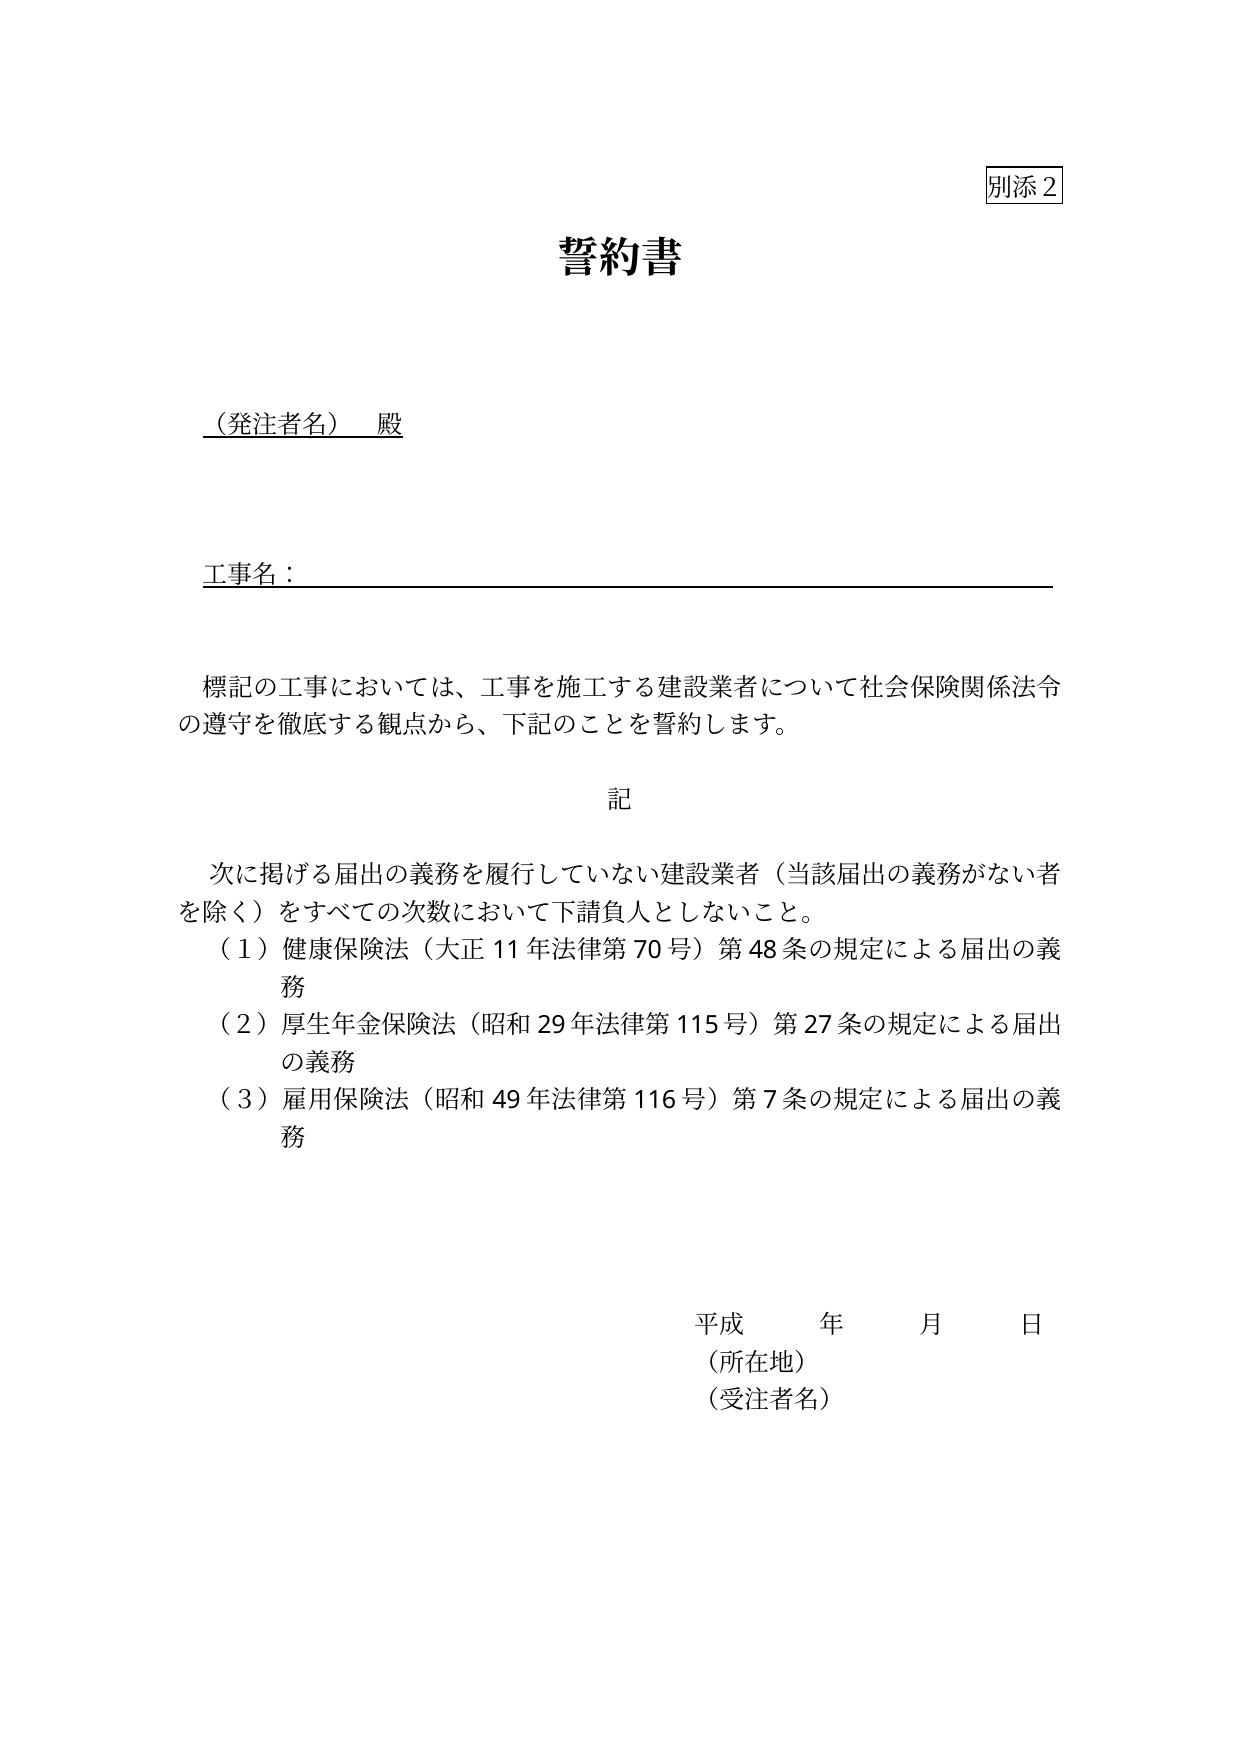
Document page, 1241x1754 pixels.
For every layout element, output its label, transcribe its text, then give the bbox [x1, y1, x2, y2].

text （３）雇用保険法（昭和49年法律第116号）第7条の規定による届出の義務 [206, 1079, 1063, 1154]
text 次に掲げる届出の義務を履行していない建設業者（当該届出の義務がない者を除く）をすべての次数において下請負人としないこと。 [177, 854, 1063, 929]
text 標記の工事においては、工事を施工する建設業者について社会保険関係法令の遵守を徹底する観点から、下記のことを誓約します。 [177, 667, 1063, 742]
text 記 [177, 779, 1063, 817]
text （２）厚生年金保険法（昭和29年法律第115号）第27条の規定による届出の義務 [206, 1004, 1063, 1079]
text （発注者名） 殿 [177, 404, 1063, 442]
text （１）健康保険法（大正11年法律第70号）第48条の規定による届出の義務 [206, 929, 1063, 1004]
text 平成 年 月 日 [694, 1304, 1063, 1342]
text （所在地） [694, 1342, 1063, 1379]
text （受注者名） [694, 1379, 1063, 1417]
text 誓約書 [177, 217, 1063, 292]
text 工事名： [177, 554, 1063, 592]
